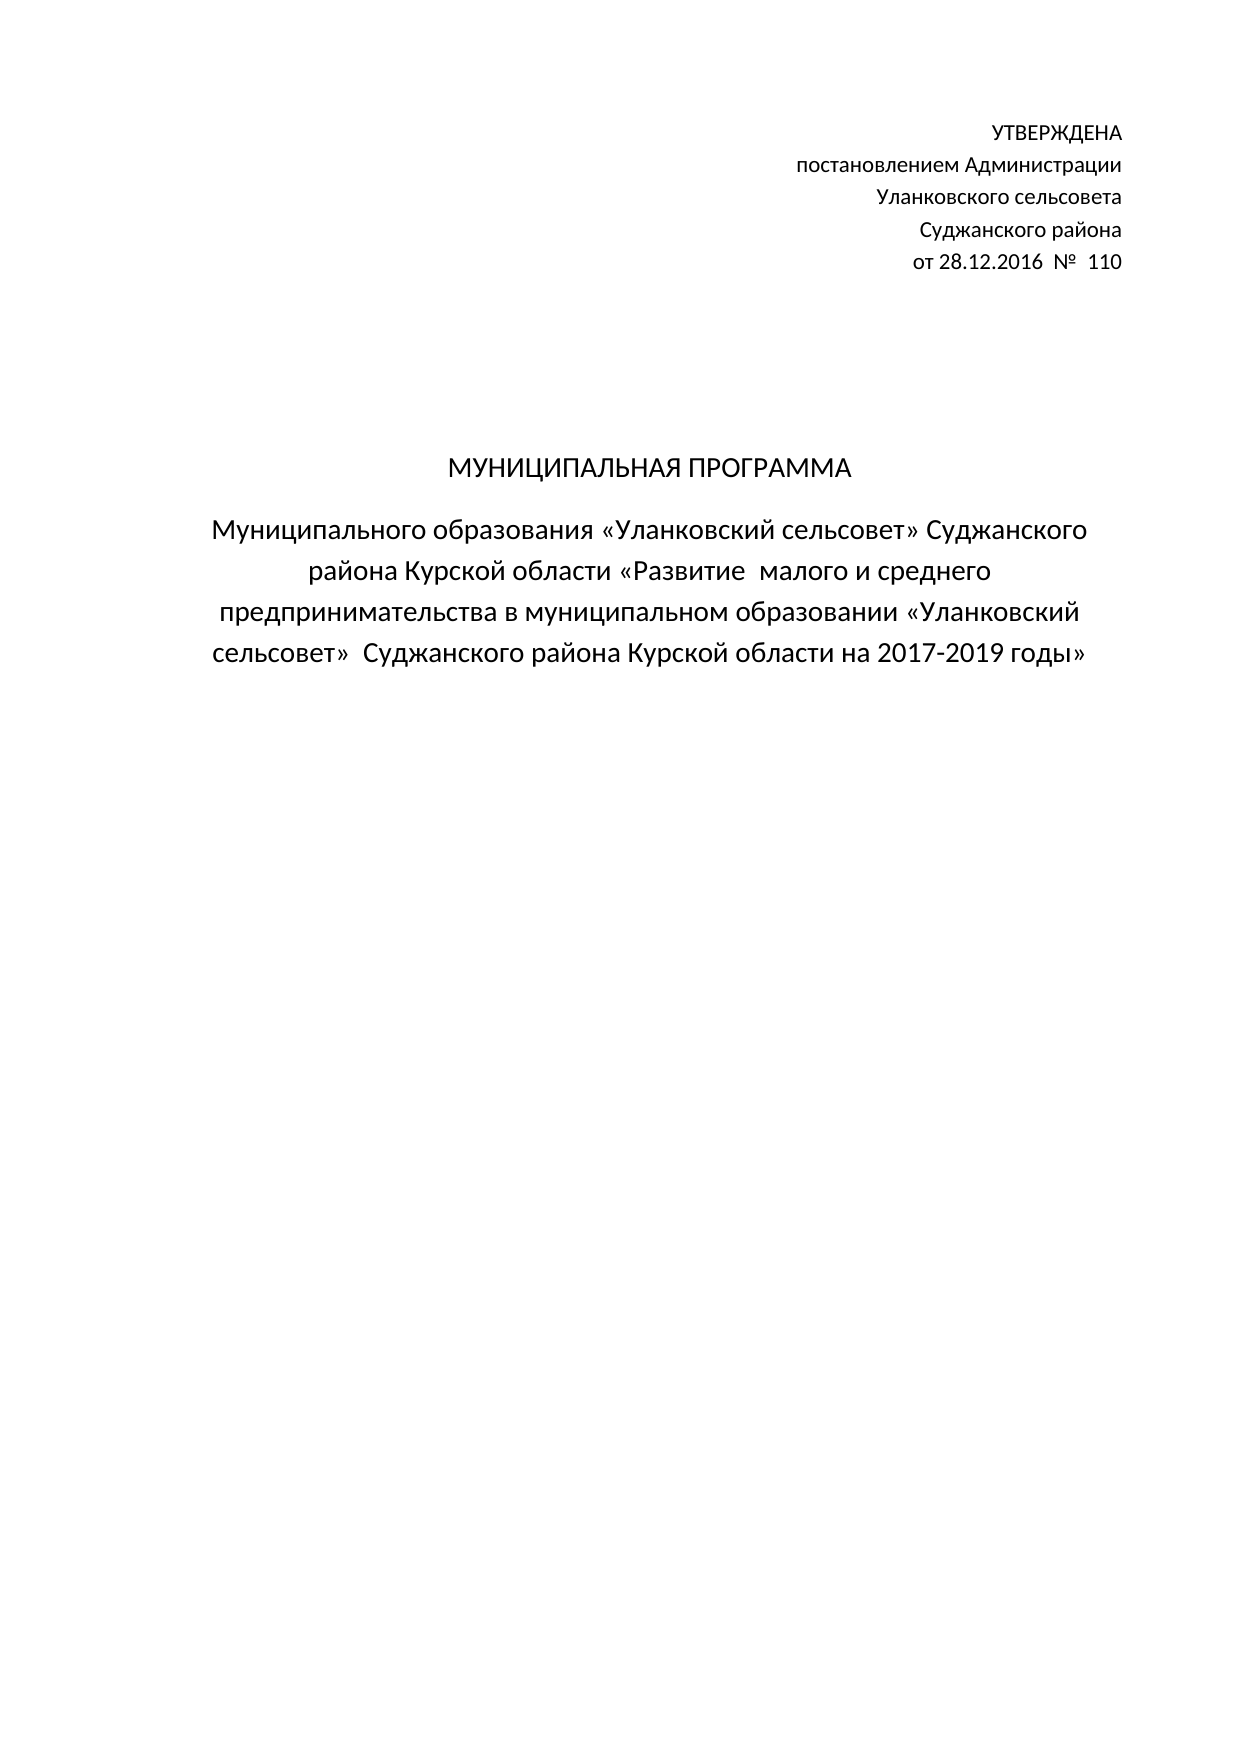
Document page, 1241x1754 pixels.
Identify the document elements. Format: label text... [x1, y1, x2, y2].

text постановлением Администрации [177, 150, 1122, 178]
text Муниципального образования «Уланковский сельсовет» Суджанского района Курской области «Развитие малого и среднего предпринимательства в муниципальном образовании «Уланковский сельсовет» Суджанского района Курской области на 2017-2019 годы» [177, 511, 1122, 670]
text от 28.12.2016 № 110 [177, 247, 1122, 275]
text МУНИЦИПАЛЬНАЯ ПРОГРАММА [177, 449, 1122, 485]
text УТВЕРЖДЕНА [177, 118, 1122, 146]
text Суджанского района [177, 215, 1122, 243]
text Уланковского сельсовета [177, 182, 1122, 211]
